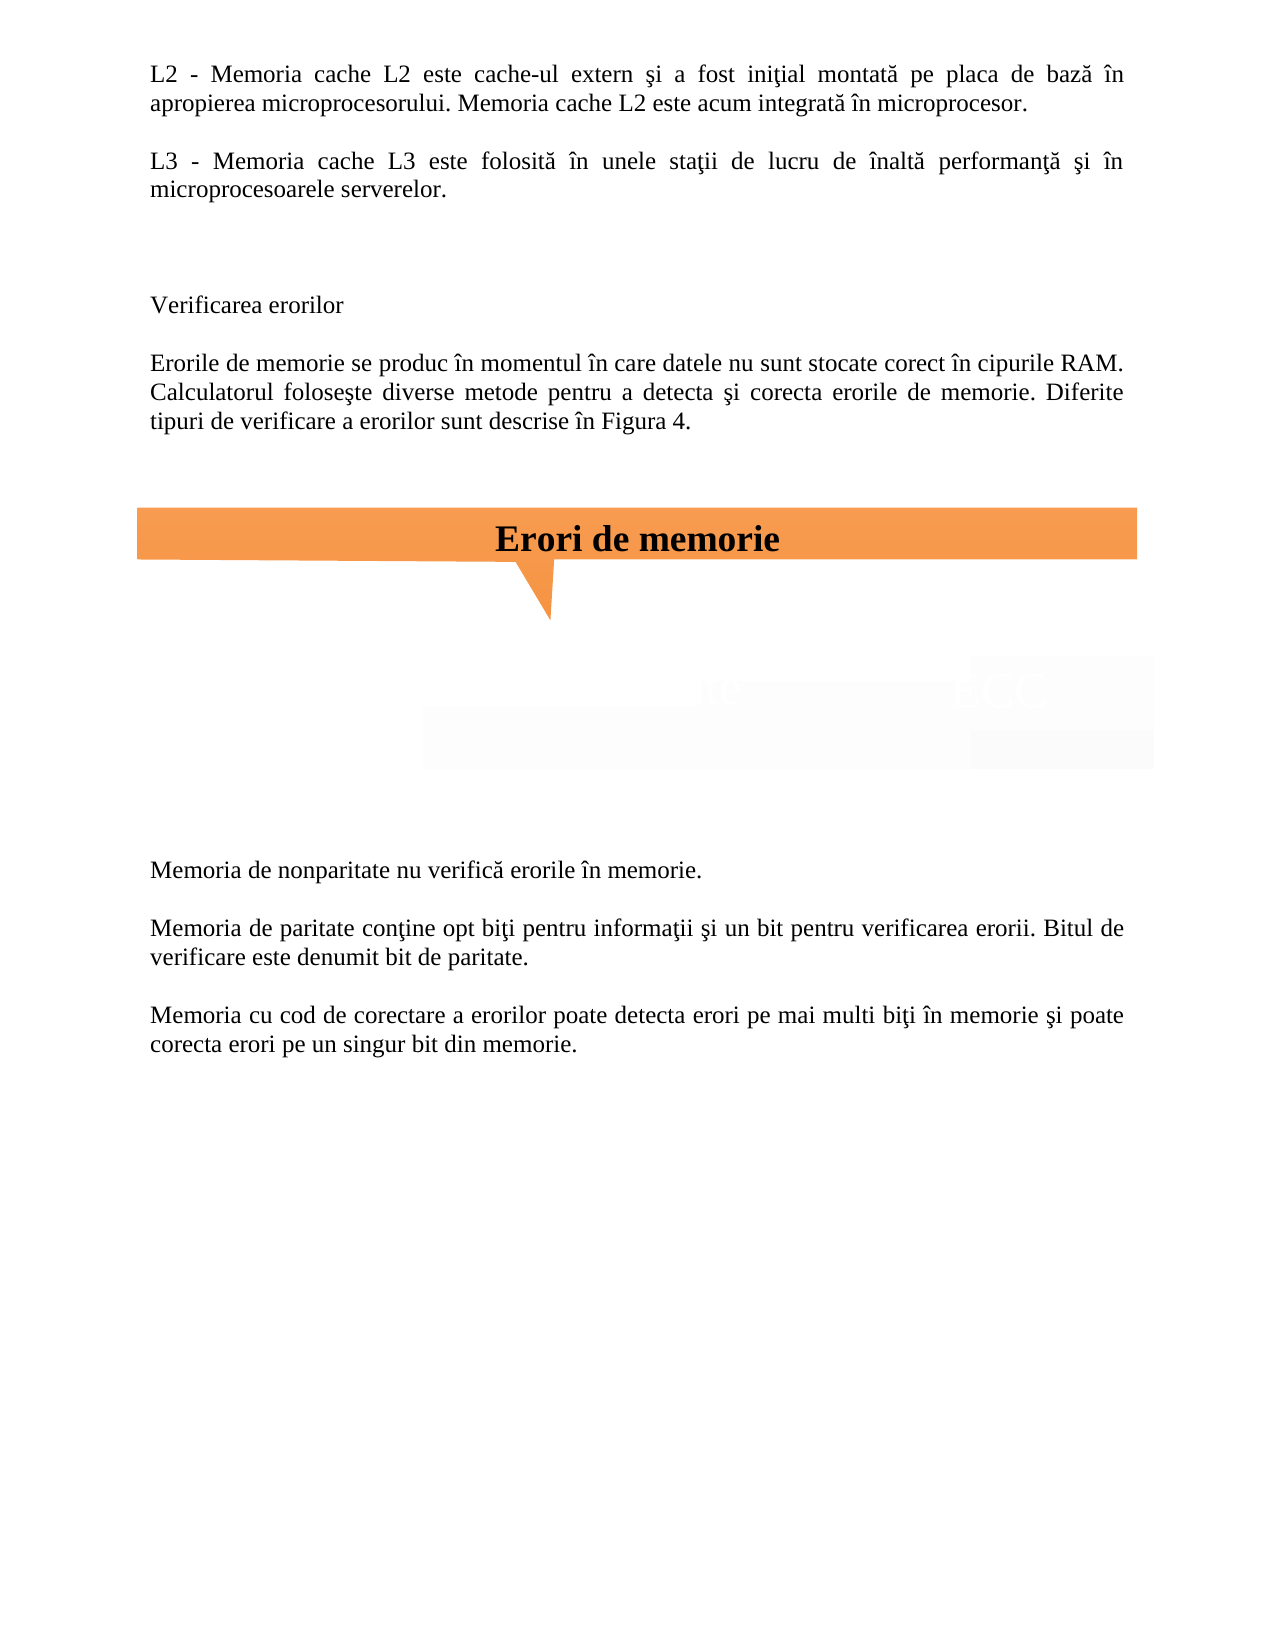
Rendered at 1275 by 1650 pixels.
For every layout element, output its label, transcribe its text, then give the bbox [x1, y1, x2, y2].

text L3 - Memoria cache L3 este folosită în unele staţii de lucru de înaltă performanţă şi în microprocesoarele serverelor. [150, 146, 1125, 203]
text L2 - Memoria cache L2 este cache-ul extern şi a fost iniţial montată pe placa de bază în apropierea microprocesorului. Memoria cache L2 este acum integrată în microprocesor. [150, 59, 1125, 117]
text Verificarea erorilor [150, 290, 1125, 319]
text Memoria cu cod de corectare a erorilor poate detecta erori pe mai multi biţi în memorie şi poate corecta erori pe un singur bit din memorie. [150, 1000, 1125, 1058]
text Erorile de memorie se produc în momentul în care datele nu sunt stocate corect în cipurile RAM. Calculatorul foloseşte diverse metode pentru a detecta şi corecta erorile de memorie. Diferite tipuri de verificare a erorilor sunt descrise în Figura 4. [150, 348, 1125, 434]
text Memoria de nonparitate nu verifică erorile în memorie. [150, 856, 1125, 884]
text Memoria de paritate conţine opt biţi pentru informaţii şi un bit pentru verificarea erorii. Bitul de verificare este denumit bit de paritate. [150, 913, 1125, 971]
